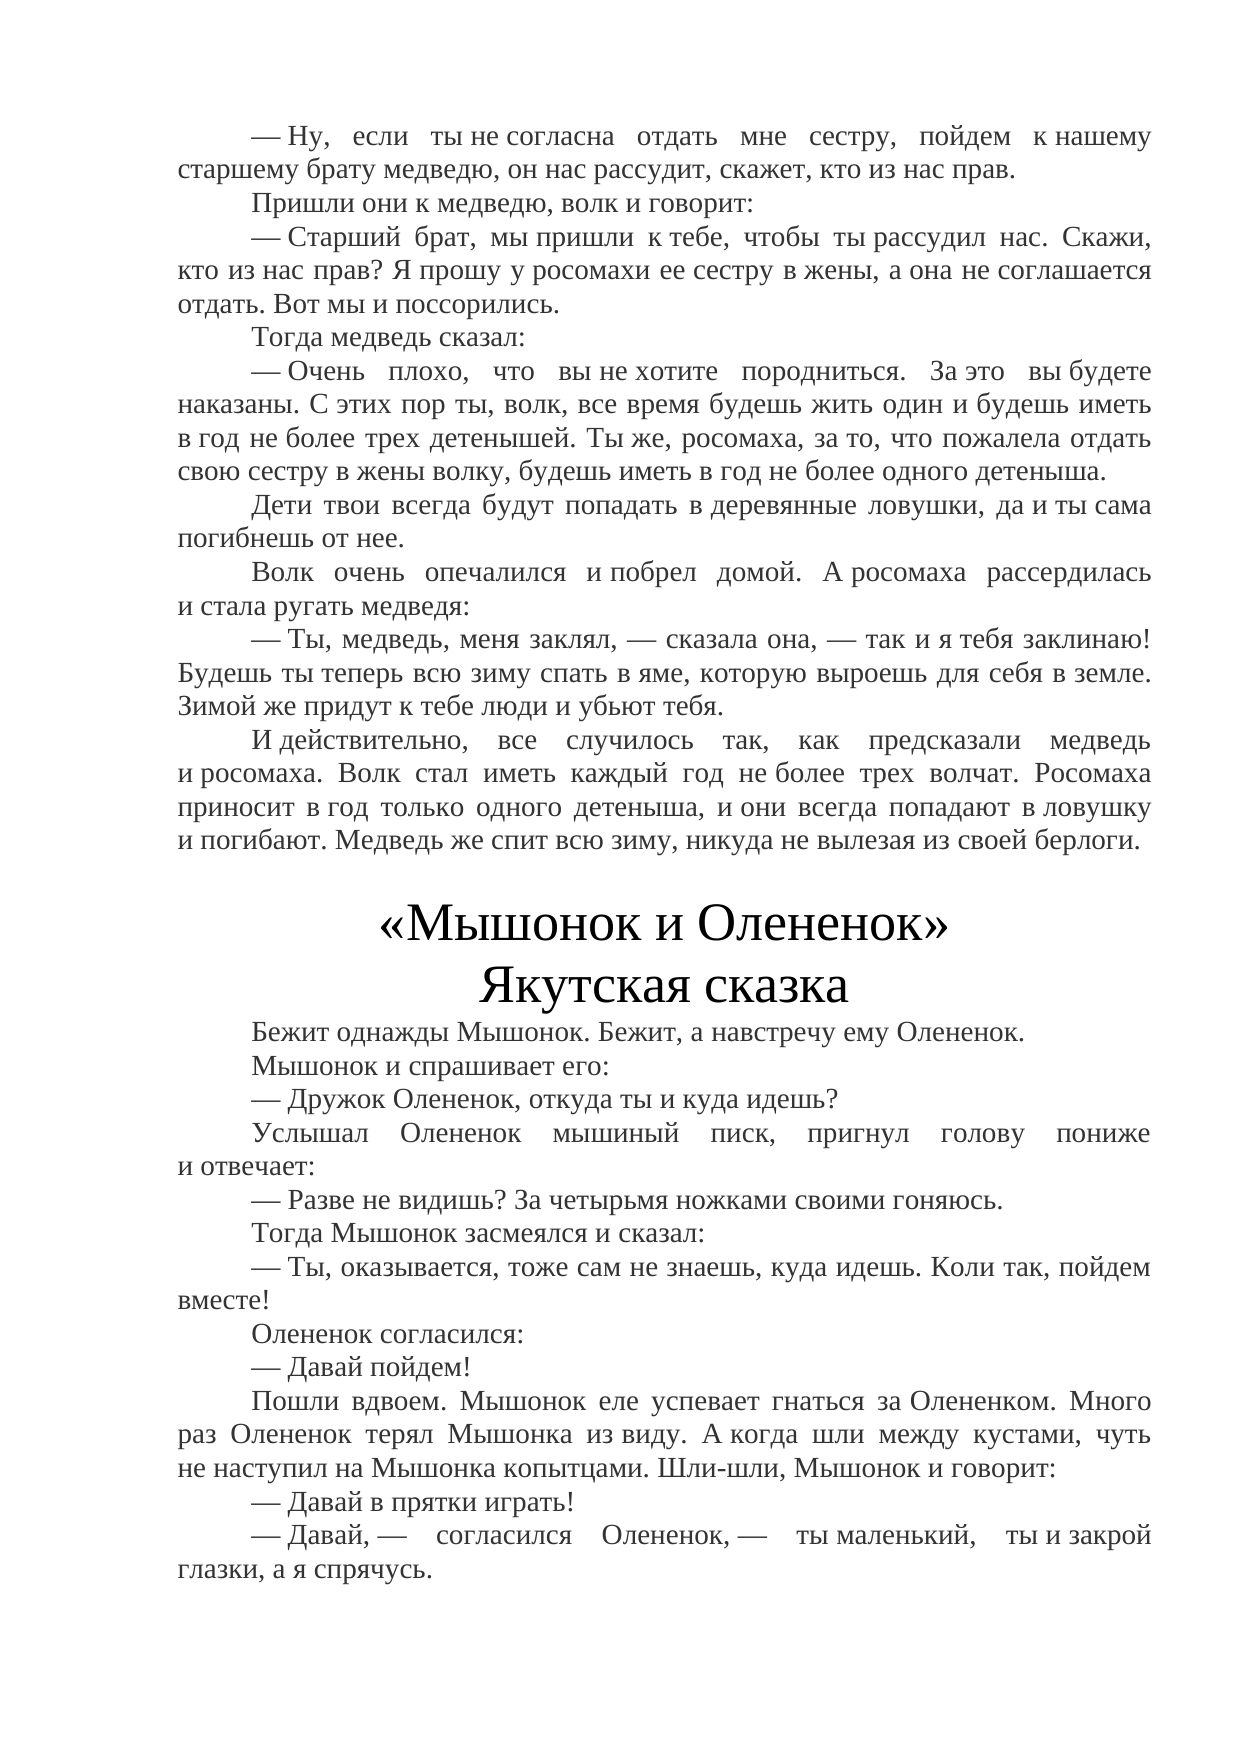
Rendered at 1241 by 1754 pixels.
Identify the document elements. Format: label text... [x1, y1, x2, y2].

text Тогда медведь сказал: [177, 319, 1152, 353]
text Волк очень опечалился и побрел домой. А росомаха рассердилась и стала ругать медведя: [177, 554, 1152, 621]
text — Давай в прятки играть! [177, 1484, 1152, 1517]
text — Ну, если ты не согласна отдать мне сестру, пойдем к нашему старшему брату медведю, он нас рассудит, скажет, кто из нас прав. [177, 118, 1152, 185]
text Дети твои всегда будут попадать в деревянные ловушки, да и ты сама погибнешь от нее. [177, 487, 1152, 554]
text Тогда Мышонок засмеялся и сказал: [177, 1215, 1152, 1249]
text Мышонок и спрашивает его: [177, 1048, 1152, 1081]
text — Старший брат, мы пришли к тебе, чтобы ты рассудил нас. Скажи, кто из нас прав? Я прошу у росомахи ее сестру в жены, а она не соглашается отдать. Вот мы и поссорились. [177, 219, 1152, 319]
text Услышал Олененок мышиный писк, пригнул голову пониже и отвечает: [177, 1115, 1152, 1182]
text — Очень плохо, что вы не хотите породниться. За это вы будете наказаны. С этих пор ты, волк, все время будешь жить один и будешь иметь в год не более трех детенышей. Ты же, росомаха, за то, что пожалела отдать свою сестру в жены волку, будешь иметь в год не более одного детеныша. [177, 353, 1152, 487]
text И действительно, все случилось так, как предсказали медведь и росомаха. Волк стал иметь каждый год не более трех волчат. Росомаха приносит в год только одного детеныша, и они всегда попадают в ловушку и погибают. Медведь же спит всю зиму, никуда не вылезая из своей берлоги. [177, 722, 1152, 856]
text «Мышонок и Олененок» [177, 889, 1152, 952]
text — Ты, оказывается, тоже сам не знаешь, куда идешь. Коли так, пойдем вместе! [177, 1249, 1152, 1316]
text Бежит однажды Мышонок. Бежит, а навстречу ему Олененок. [177, 1014, 1152, 1048]
text — Давай пойдем! [177, 1349, 1152, 1383]
text Пришли они к медведю, волк и говорит: [177, 185, 1152, 219]
text Пошли вдвоем. Мышонок еле успевает гнаться за Олененком. Много раз Олененок терял Мышонка из виду. А когда шли между кустами, чуть не наступил на Мышонка копытцами. Шли-шли, Мышонок и говорит: [177, 1383, 1152, 1484]
text — Давай, — согласился Олененок, — ты маленький, ты и закрой глазки, а я спрячусь. [177, 1517, 1152, 1584]
text — Разве не видишь? За четырьмя ножками своими гоняюсь. [177, 1182, 1152, 1215]
text Якутская сказка [177, 952, 1152, 1014]
text Олененок согласился: [177, 1316, 1152, 1349]
text — Дружок Олененок, откуда ты и куда идешь? [177, 1081, 1152, 1115]
text — Ты, медведь, меня заклял, — сказала она, — так и я тебя заклинаю! Будешь ты теперь всю зиму спать в яме, которую выроешь для себя в земле. Зимой же придут к тебе люди и убьют тебя. [177, 621, 1152, 722]
